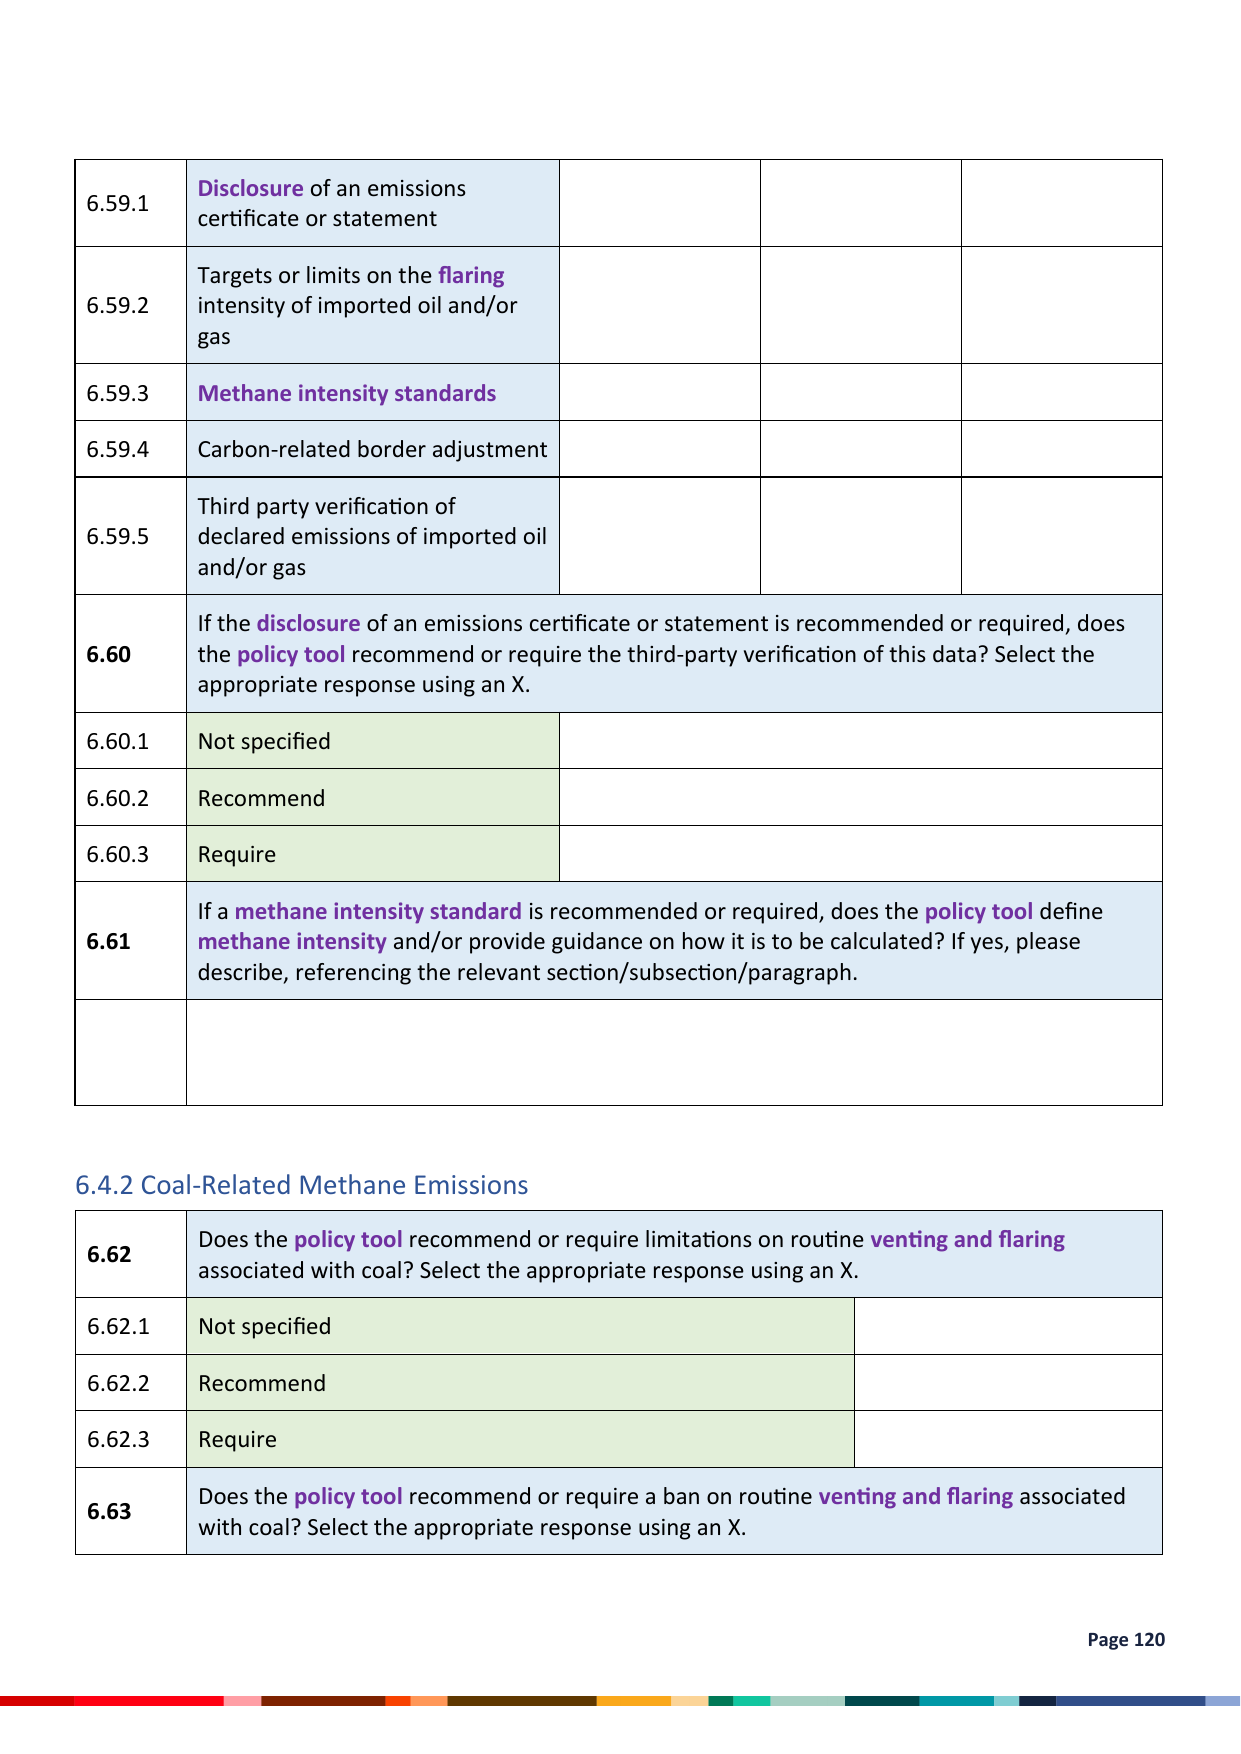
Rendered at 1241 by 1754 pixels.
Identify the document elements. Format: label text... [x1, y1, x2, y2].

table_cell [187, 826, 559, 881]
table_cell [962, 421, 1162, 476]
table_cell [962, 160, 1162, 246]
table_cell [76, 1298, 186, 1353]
picture [0, 1696, 1241, 1706]
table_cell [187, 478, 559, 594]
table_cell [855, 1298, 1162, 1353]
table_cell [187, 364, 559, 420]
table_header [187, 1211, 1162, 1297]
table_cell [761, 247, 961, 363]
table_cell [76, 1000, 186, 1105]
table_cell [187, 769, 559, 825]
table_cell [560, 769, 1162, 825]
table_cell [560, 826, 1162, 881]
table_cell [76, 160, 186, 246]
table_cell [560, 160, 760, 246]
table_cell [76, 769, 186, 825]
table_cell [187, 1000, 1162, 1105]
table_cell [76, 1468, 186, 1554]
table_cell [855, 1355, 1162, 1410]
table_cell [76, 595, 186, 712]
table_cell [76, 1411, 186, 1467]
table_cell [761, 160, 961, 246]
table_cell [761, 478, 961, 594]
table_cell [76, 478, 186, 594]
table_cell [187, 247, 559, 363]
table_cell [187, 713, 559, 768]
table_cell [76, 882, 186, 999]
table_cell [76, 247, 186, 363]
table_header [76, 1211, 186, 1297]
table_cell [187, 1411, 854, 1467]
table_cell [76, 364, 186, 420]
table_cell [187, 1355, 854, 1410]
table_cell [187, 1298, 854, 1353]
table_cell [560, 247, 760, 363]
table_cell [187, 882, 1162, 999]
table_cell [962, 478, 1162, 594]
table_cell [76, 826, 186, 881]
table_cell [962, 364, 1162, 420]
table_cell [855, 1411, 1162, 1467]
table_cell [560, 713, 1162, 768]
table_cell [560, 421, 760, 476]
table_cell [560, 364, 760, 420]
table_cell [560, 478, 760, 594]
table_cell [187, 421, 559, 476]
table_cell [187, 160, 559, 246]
subtitle 6.4.2 Coal-Related Methane Emissions [75, 1166, 1165, 1201]
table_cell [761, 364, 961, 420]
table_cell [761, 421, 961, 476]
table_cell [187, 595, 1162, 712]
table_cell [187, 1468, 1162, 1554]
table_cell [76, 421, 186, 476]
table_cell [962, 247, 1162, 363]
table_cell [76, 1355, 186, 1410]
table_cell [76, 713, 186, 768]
